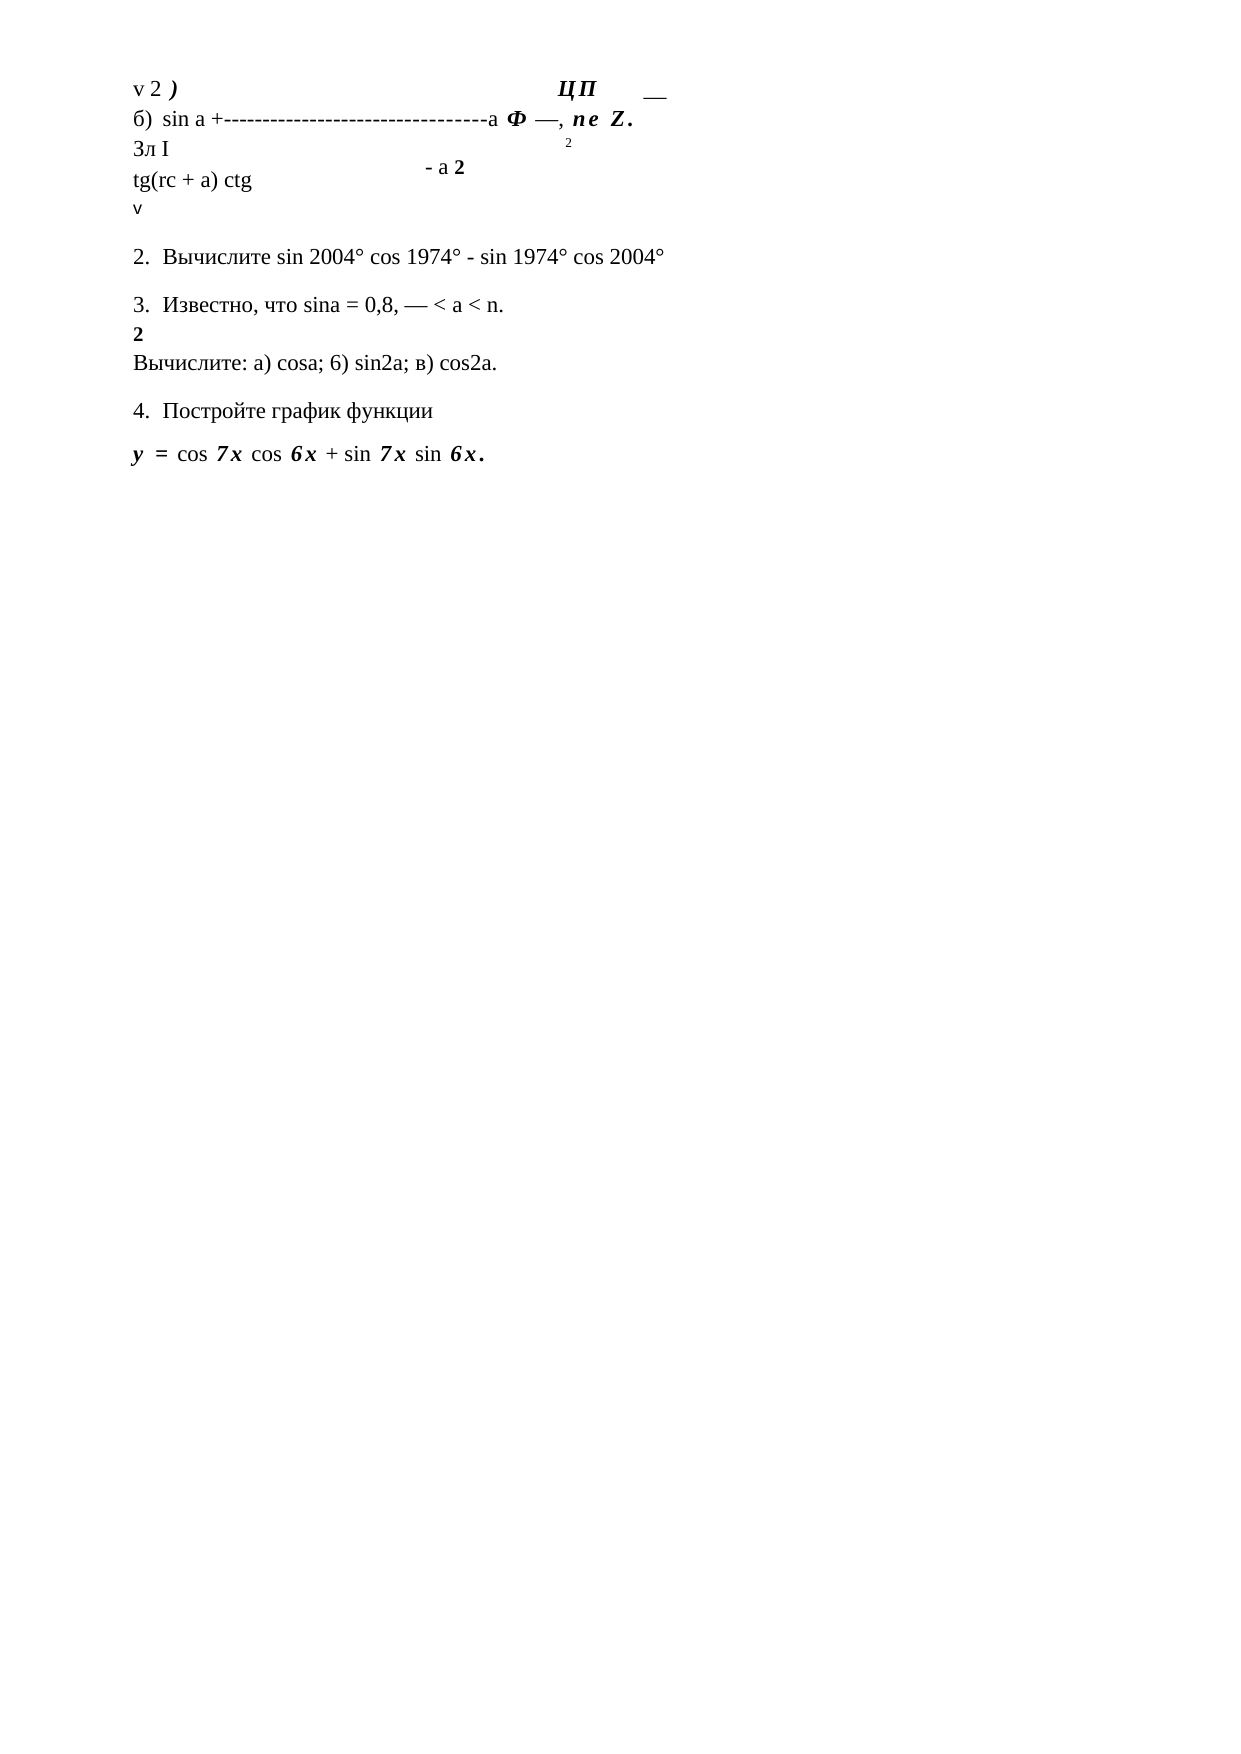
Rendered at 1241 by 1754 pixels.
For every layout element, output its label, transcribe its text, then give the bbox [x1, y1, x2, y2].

text б) sin a + a Ф —, ne Z. [133, 105, 1165, 132]
text Вычислите: a) cosa; 6) sin2a; в) cos2a. [133, 349, 1165, 376]
text tg(rc + a) ctg [133, 166, 1165, 192]
list Известно, что sina = 0,8, — < a < n. [133, 291, 1165, 318]
text Зл I 2 [133, 135, 1165, 162]
text - a 2 [425, 153, 480, 180]
list Постройте график функции [133, 398, 1165, 424]
text v [133, 196, 1165, 220]
list Вычислите sin 2004° cos 1974° - sin 1974° cos 2004° [133, 243, 1165, 269]
text 2 [133, 322, 1165, 346]
text у = cos 7х cos 6х + sin 7х sin 6х. [133, 440, 1165, 466]
text v 2 ) ЦП __ [133, 75, 1165, 101]
